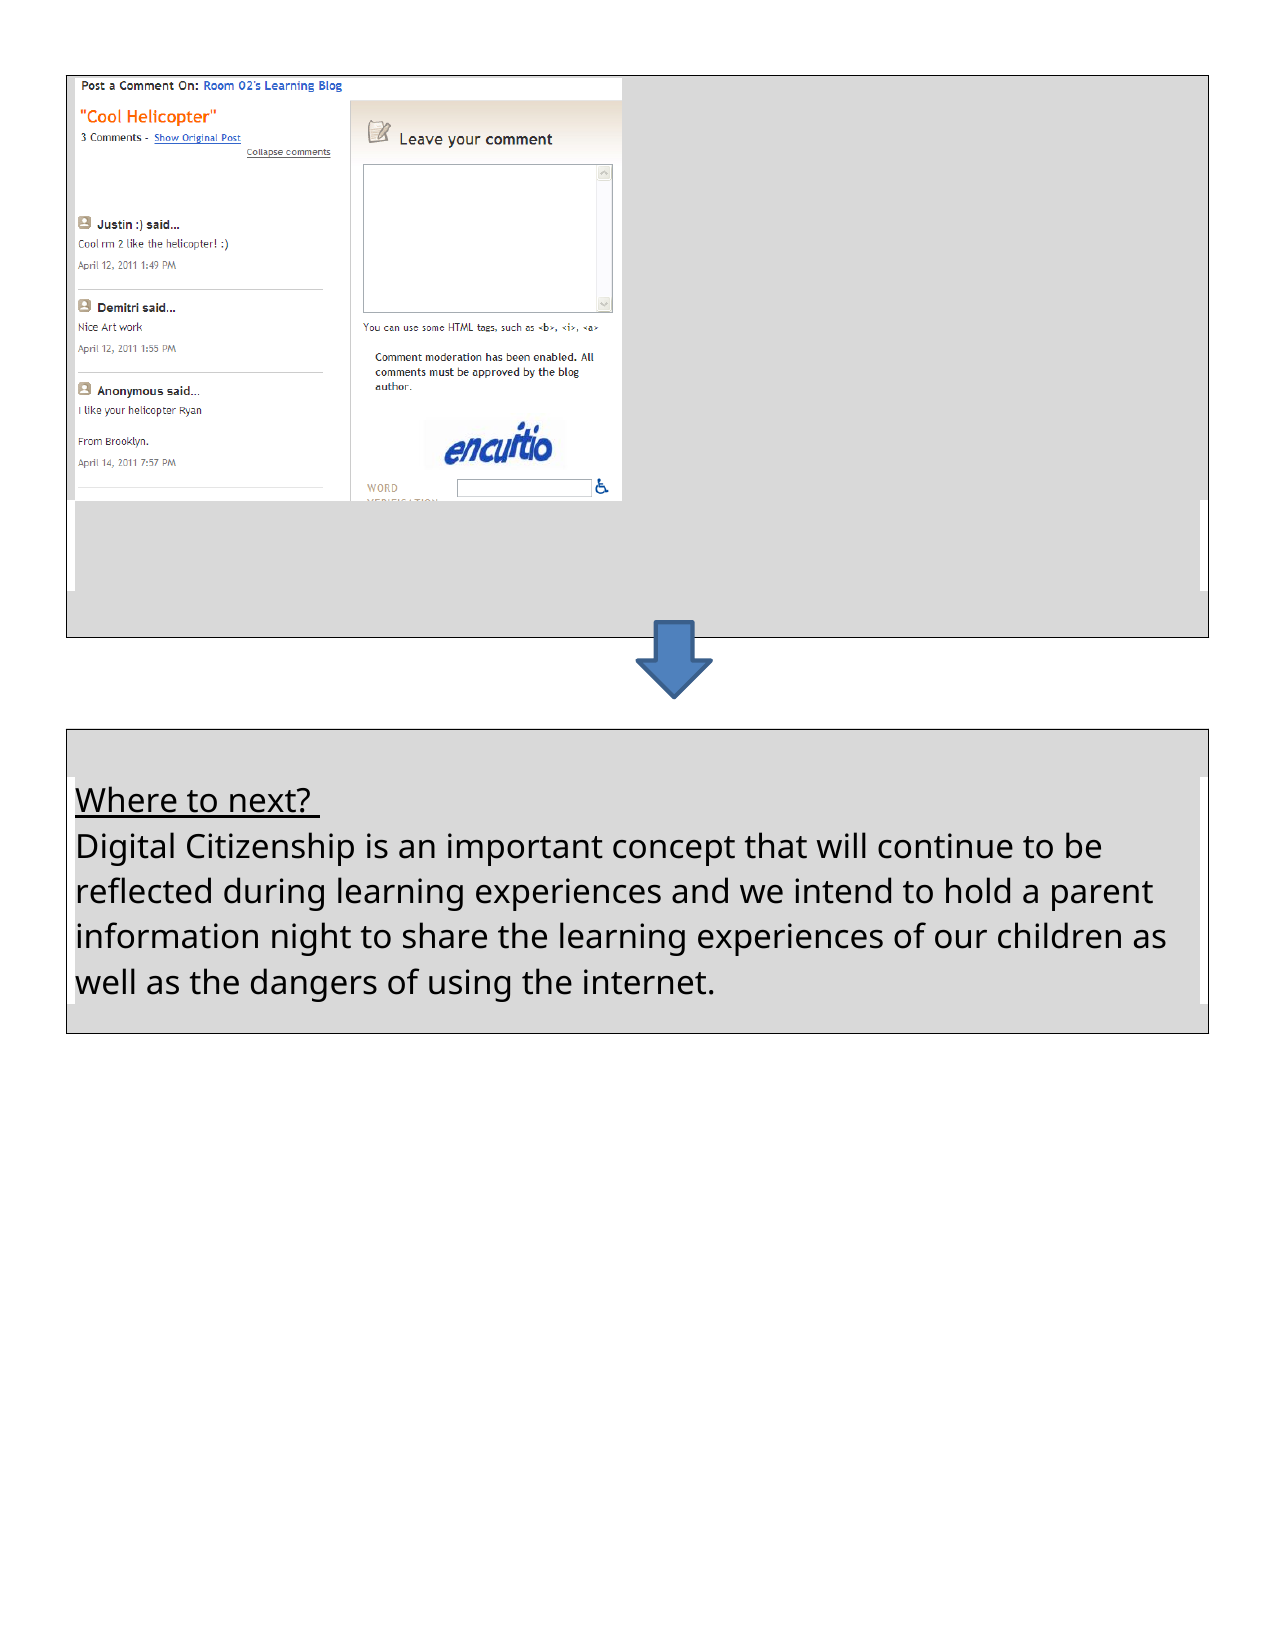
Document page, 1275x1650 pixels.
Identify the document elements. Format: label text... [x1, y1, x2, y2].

text Digital Citizenship is an important concept that will continue to be reflected during learning experiences and we intend to hold a parent information night to share the learning experiences of our children as well as the dangers of using the internet. [75, 822, 1200, 1001]
text Where to next? [75, 777, 1200, 822]
picture [75, 78, 622, 501]
